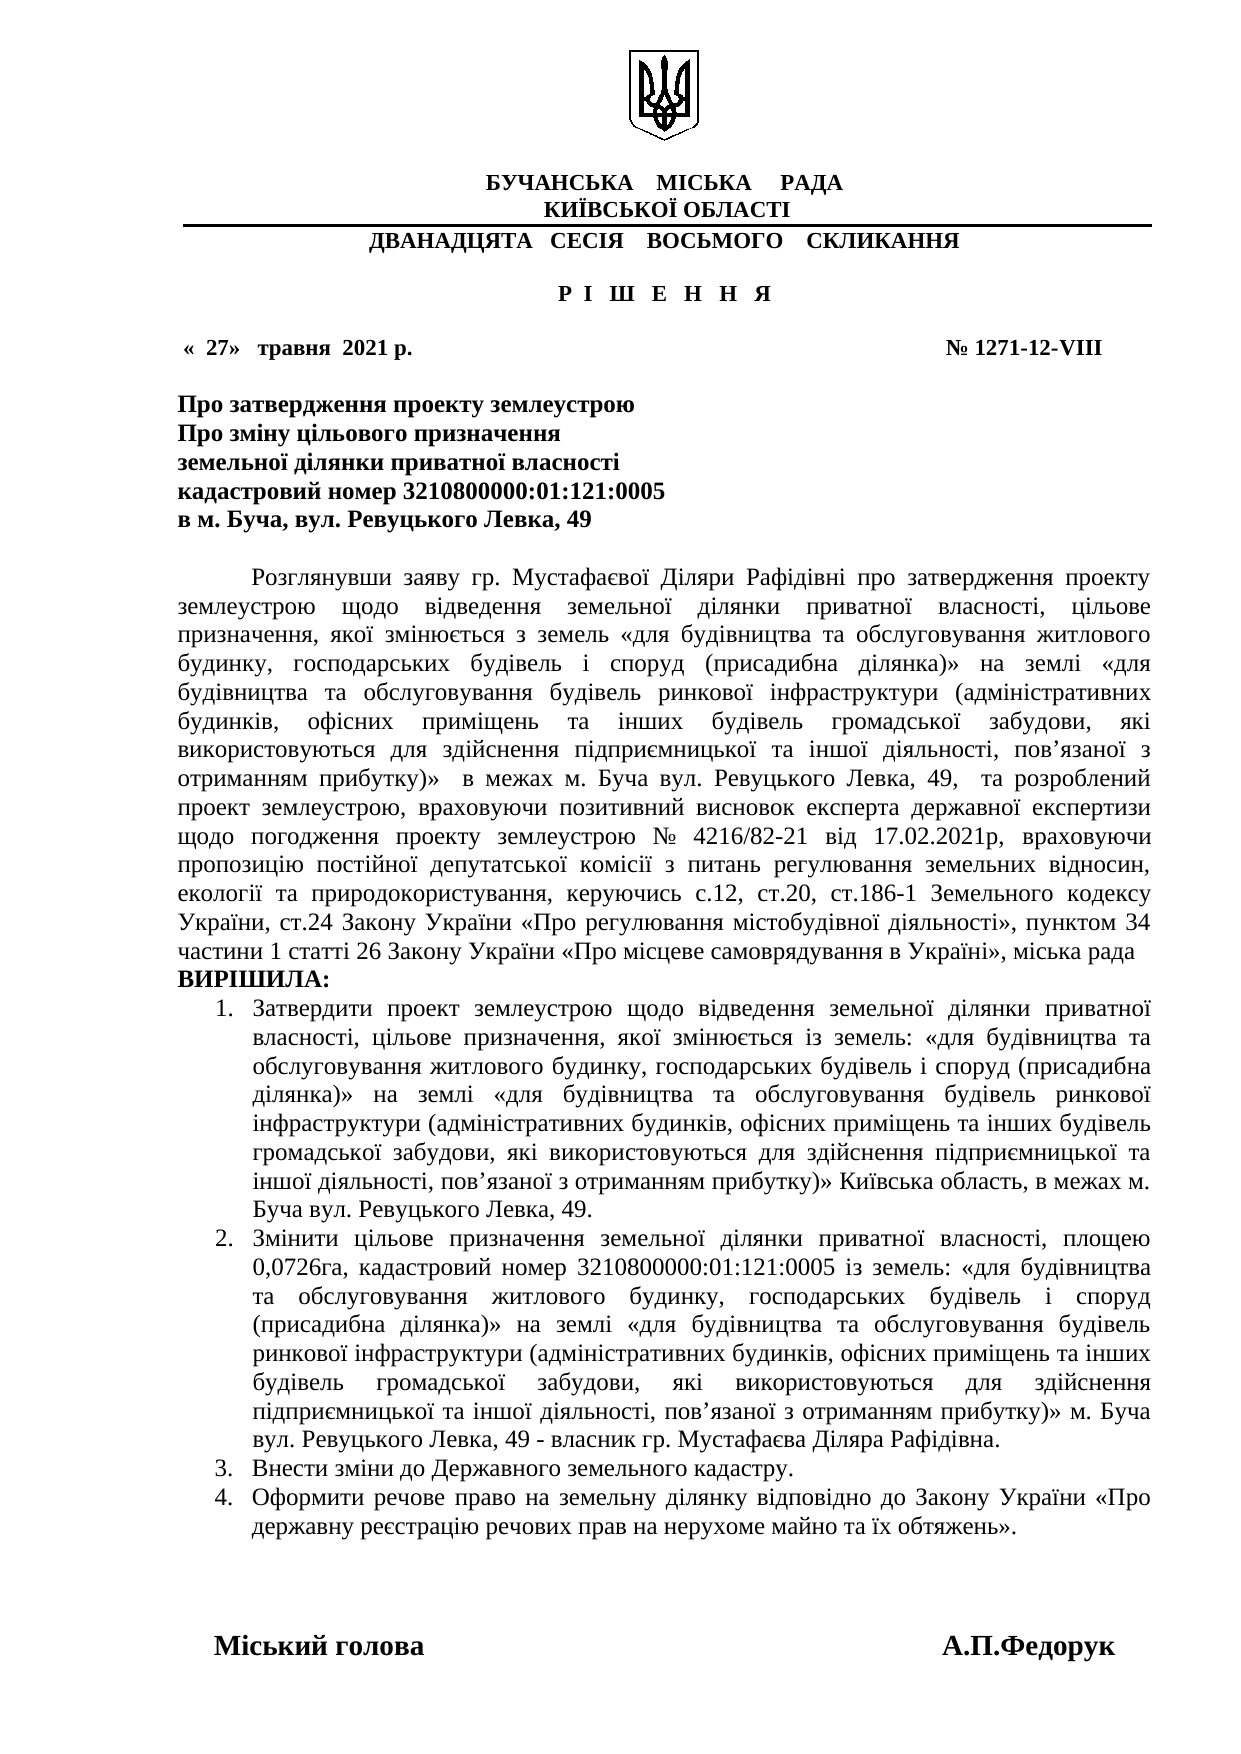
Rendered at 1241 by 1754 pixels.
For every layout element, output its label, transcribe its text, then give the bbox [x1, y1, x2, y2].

text Про зміну цільового призначення [177, 418, 1152, 447]
text Міський голова А.П.Федорук [177, 1628, 1152, 1661]
text БУЧАНСЬКА МІСЬКА РАДА [177, 169, 1152, 196]
text в м. Буча, вул. Ревуцького Левка, 49 [177, 504, 1152, 533]
list Оформити речове право на земельну ділянку відповідно до Закону України «Про державну реєстрацію речових прав на нерухоме майно та їх обтяжень». [214, 1482, 1152, 1539]
text кадастровий номер 3210800000:01:121:0005 [177, 476, 1152, 504]
text Р І Ш Е Н Н Я [177, 280, 1152, 306]
text ДВАНАДЦЯТА СЕСІЯ ВОСЬМОГО СКЛИКАННЯ [177, 227, 1152, 254]
text Розглянувши заяву гр. Мустафаєвої Діляри Рафідівні про затвердження проекту землеустрою щодо відведення земельної ділянки приватної власності, цільове призначення, якої змінюється з земель «для будівництва та обслуговування житлового будинку, господарських будівель і споруд (присадибна ділянка)» на землі «для будівництва та обслуговування будівель ринкової інфраструктури (адміністративних будинків, офісних приміщень та інших будівель громадської забудови, які використовуються для здійснення підприємницької та іншої діяльності, пов’язаної з отриманням прибутку)» в межах м. Буча вул. Ревуцького Левка, 49, та розроблений проект землеустрою, враховуючи позитивний висновок експерта державної експертизи щодо погодження проекту землеустрою № 4216/82-21 від 17.02.2021р, враховуючи пропозицію постійної депутатської комісії з питань регулювання земельних відносин, екології та природокористування, керуючись с.12, ст.20, ст.186-1 Земельного кодексу України, ст.24 Закону України «Про регулювання містобудівної діяльності», пунктом 34 частини 1 статті 26 Закону України «Про місцеве самоврядування в Україні», міська рада [177, 562, 1152, 964]
text ВИРІШИЛА: [177, 964, 1152, 993]
text КИЇВСЬКОЇ ОБЛАСТІ [183, 196, 1152, 224]
list Затвердити проект землеустрою щодо відведення земельної ділянки приватної власності, цільове призначення, якої змінюється із земель: «для будівництва та обслуговування житлового будинку, господарських будівель і споруд (присадибна ділянка)» на землі «для будівництва та обслуговування будівель ринкової інфраструктури (адміністративних будинків, офісних приміщень та інших будівель громадської забудови, які використовуються для здійснення підприємницької та іншої діяльності, пов’язаної з отриманням прибутку)» Київська область, в межах м. Буча вул. Ревуцького Левка, 49. [215, 993, 1152, 1223]
text земельної ділянки приватної власності [177, 447, 1152, 476]
text Про затвердження проекту землеустрою [177, 389, 1152, 418]
list Змінити цільове призначення земельної ділянки приватної власності, площею 0,0726га, кадастровий номер 3210800000:01:121:0005 із земель: «для будівництва та обслуговування житлового будинку, господарських будівель і споруд (присадибна ділянка)» на землі «для будівництва та обслуговування будівель ринкової інфраструктури (адміністративних будинків, офісних приміщень та інших будівель громадської забудови, які використовуються для здійснення підприємницької та іншої діяльності, пов’язаної з отриманням прибутку)» м. Буча вул. Ревуцького Левка, 49 - власник гр. Мустафаєва Діляра Рафідівна. [215, 1223, 1152, 1453]
list Внести зміни до Державного земельного кадастру. [214, 1453, 1152, 1482]
text « 27» травня 2021 р. № 1271-12-VIII [177, 334, 1152, 361]
